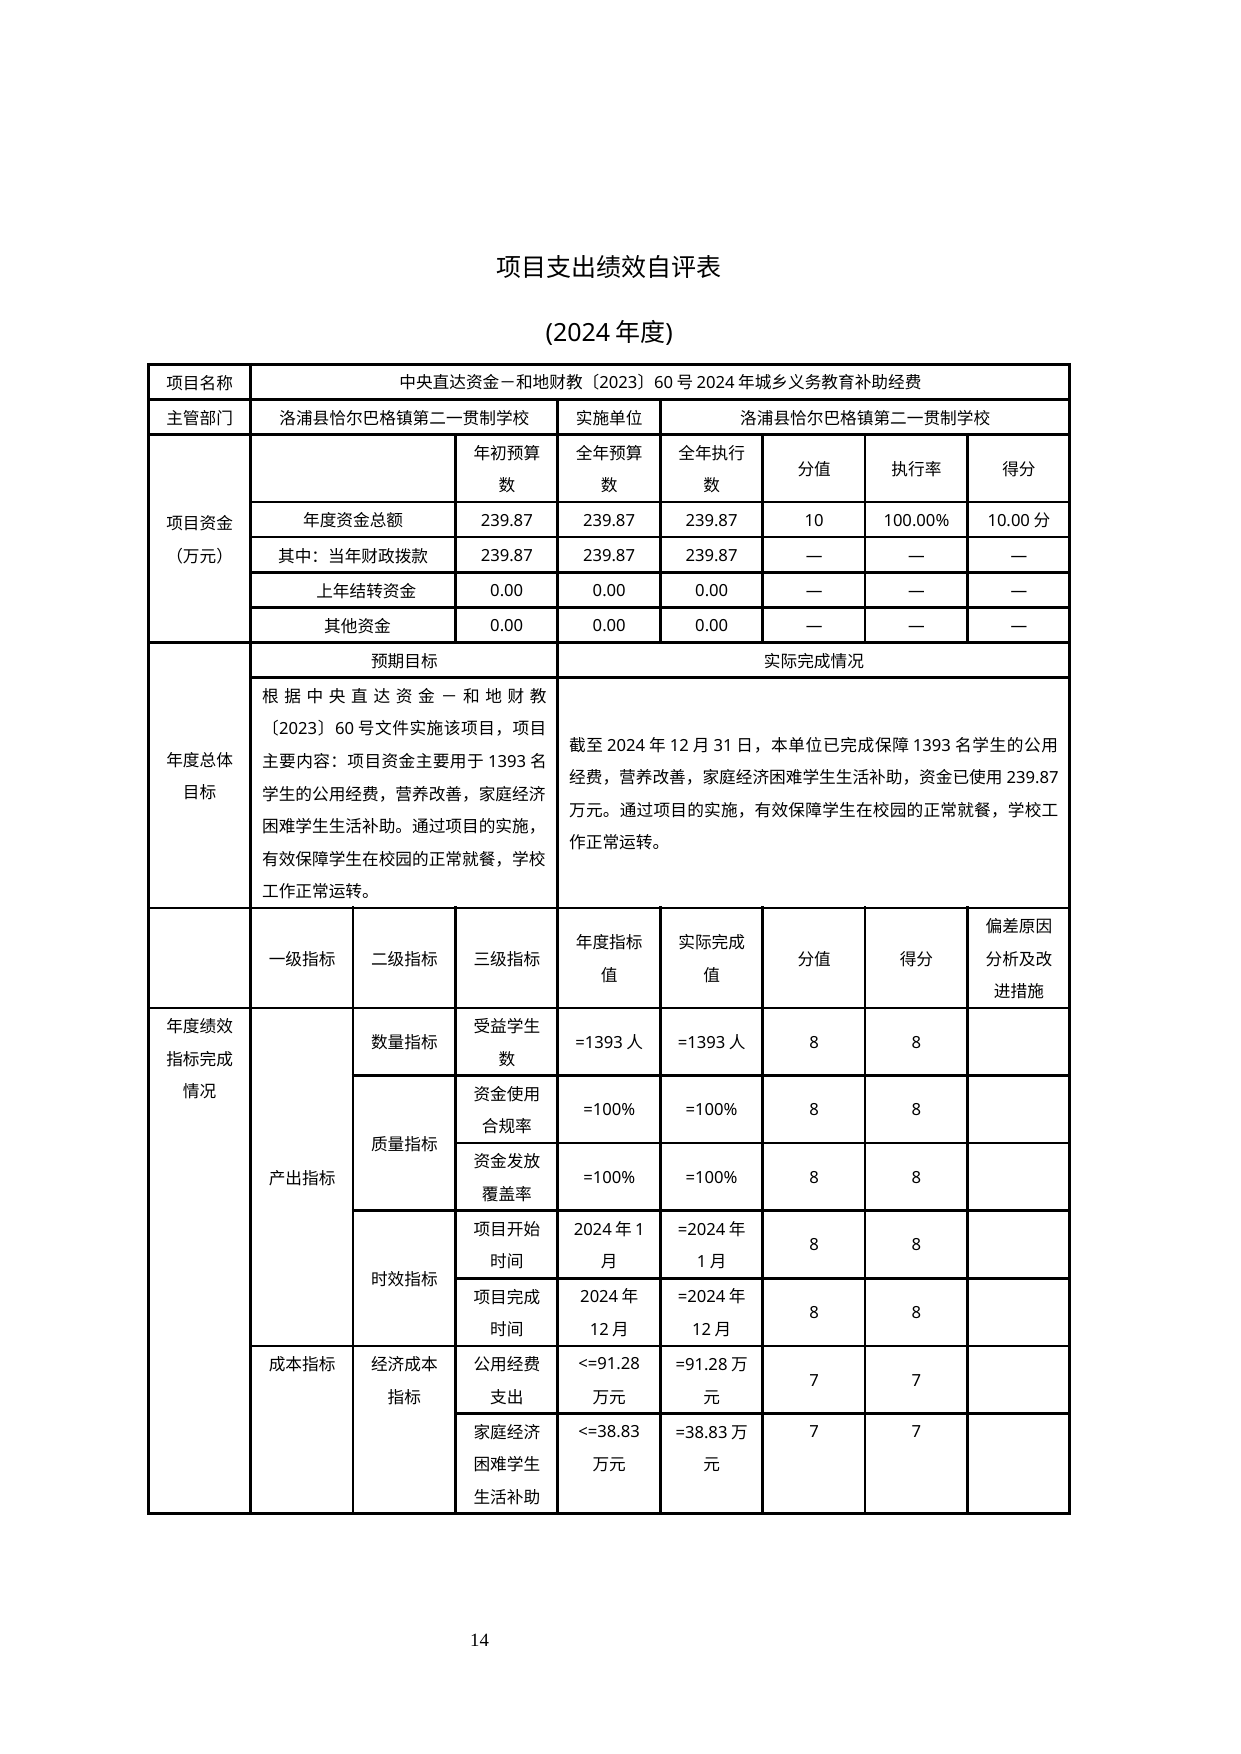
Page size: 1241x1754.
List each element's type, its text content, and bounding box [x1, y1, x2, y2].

table_header 项目支出绩效自评表 [148, 233, 1070, 298]
table_cell 执行率 [866, 436, 966, 501]
table_cell — [969, 609, 1068, 641]
table_cell [252, 436, 454, 501]
table_cell 项目完成时间 [457, 1280, 556, 1344]
table_cell 洛浦县恰尔巴格镇第二一贯制学校 [662, 401, 1068, 433]
table_cell [969, 1077, 1068, 1142]
table_cell 8 [764, 1212, 864, 1277]
table_cell =100% [559, 1144, 659, 1209]
table_cell [969, 1415, 1068, 1512]
table_cell =91.28万元 [662, 1347, 761, 1412]
table_cell 中央直达资金－和地财教〔2023〕60号2024年城乡义务教育补助经费 [252, 366, 1068, 398]
table_cell 数量指标 [354, 1009, 454, 1074]
table_cell 8 [866, 1212, 966, 1277]
table_cell 年度资金总额 [252, 503, 454, 536]
table_cell 上年结转资金 [252, 574, 454, 606]
table_cell 资金发放覆盖率 [457, 1144, 556, 1209]
table_cell 0.00 [457, 609, 556, 641]
table_cell 得分 [866, 909, 966, 1006]
table_cell =1393人 [662, 1009, 761, 1074]
table_cell 项目开始时间 [457, 1212, 556, 1277]
table_cell =38.83万元 [662, 1415, 761, 1512]
table_cell 年度总体目标 [150, 644, 249, 906]
table_cell 239.87 [559, 538, 659, 571]
table_cell 7 [764, 1415, 864, 1512]
table_cell 主管部门 [150, 401, 249, 433]
table_cell 二级指标 [354, 909, 454, 1006]
table_cell 偏差原因分析及改进措施 [969, 909, 1068, 1006]
table_cell 得分 [969, 436, 1068, 501]
table_cell =100% [559, 1077, 659, 1142]
table_cell 其他资金 [252, 609, 454, 641]
table_cell =2024年1月 [662, 1212, 761, 1277]
table_cell 8 [866, 1077, 966, 1142]
table_cell 实际完成值 [662, 909, 761, 1006]
table_cell 时效指标 [354, 1212, 454, 1344]
table_cell =100% [662, 1077, 761, 1142]
table_cell 根据中央直达资金－和地财教〔2023〕60号文件实施该项目，项目主要内容：项目资金主要用于1393名学生的公用经费，营养改善，家庭经济困难学生生活补助。通过项目的实施，有效保障学生在校园的正常就餐，学校工作正常运转。 [252, 679, 556, 906]
table_cell 年初预算数 [457, 436, 556, 501]
table_cell 分值 [764, 909, 864, 1006]
table_cell [969, 1280, 1068, 1344]
table_cell (2024年度) [148, 298, 1070, 363]
table_cell 0.00 [559, 574, 659, 606]
table_cell 家庭经济困难学生生活补助支出 [457, 1415, 556, 1512]
table_cell 实际完成情况 [559, 644, 1068, 676]
table_cell 100.00% [866, 503, 966, 536]
table_cell 分值 [764, 436, 864, 501]
table_cell =100% [662, 1144, 761, 1209]
table_cell — [969, 574, 1068, 606]
table_cell [969, 1144, 1068, 1209]
table_cell 7 [866, 1347, 966, 1412]
table_cell 8 [764, 1144, 864, 1209]
table_cell — [969, 538, 1068, 571]
table_cell — [866, 538, 966, 571]
table_cell 洛浦县恰尔巴格镇第二一贯制学校 [252, 401, 556, 433]
table_cell 8 [764, 1280, 864, 1344]
table_cell 0.00 [662, 574, 761, 606]
table_cell <=38.83万元 [559, 1415, 659, 1512]
table_cell 8 [866, 1144, 966, 1209]
table_cell 0.00 [559, 609, 659, 641]
table_cell [969, 1009, 1068, 1074]
table_cell — [764, 538, 864, 571]
table_cell 产出指标 [252, 1009, 352, 1344]
table_cell — [866, 609, 966, 641]
table_cell [969, 1347, 1068, 1412]
table_cell 资金使用合规率 [457, 1077, 556, 1142]
table_cell 年度绩效指标完成情况 [150, 1009, 249, 1512]
table_cell 10 [764, 503, 864, 536]
table_cell 8 [866, 1009, 966, 1074]
table_cell [969, 1212, 1068, 1277]
table_cell =2024年12月 [662, 1280, 761, 1344]
table_cell 8 [866, 1280, 966, 1344]
table_cell 7 [764, 1347, 864, 1412]
table_cell [150, 909, 249, 1006]
table_cell 项目资金 （万元） [150, 436, 249, 641]
table_cell 8 [764, 1009, 864, 1074]
table_cell 截至2024年12月31日，本单位已完成保障1393名学生的公用经费，营养改善，家庭经济困难学生生活补助，资金已使用239.87万元。通过项目的实施，有效保障学生在校园的正常就餐，学校工作正常运转。 [559, 679, 1068, 906]
table_cell 239.87 [559, 503, 659, 536]
table_cell 239.87 [457, 503, 556, 536]
table_cell 年度指标值 [559, 909, 659, 1006]
table_cell 2024年12月 [559, 1280, 659, 1344]
table_cell 三级指标 [457, 909, 556, 1006]
table_cell 项目名称 [150, 366, 249, 398]
table_cell 预期目标 [252, 644, 556, 676]
table_cell 239.87 [662, 538, 761, 571]
table_cell <=91.28万元 [559, 1347, 659, 1412]
table_cell — [764, 609, 864, 641]
table_cell 2024年1月 [559, 1212, 659, 1277]
table_cell 其中：当年财政拨款 [252, 538, 454, 571]
table_cell 受益学生数 [457, 1009, 556, 1074]
table_cell 239.87 [457, 538, 556, 571]
table_cell — [764, 574, 864, 606]
table_cell — [866, 574, 966, 606]
table_cell 经济成本指标 [354, 1347, 454, 1512]
table_cell 全年预算数 [559, 436, 659, 501]
table_cell 成本指标 [252, 1347, 352, 1512]
table_cell 公用经费支出 [457, 1347, 556, 1412]
table_cell 全年执行数 [662, 436, 761, 501]
table_cell 质量指标 [354, 1077, 454, 1209]
table_cell 一级指标 [252, 909, 352, 1006]
table_cell 239.87 [662, 503, 761, 536]
table_cell 8 [764, 1077, 864, 1142]
table_cell 0.00 [457, 574, 556, 606]
table_cell 7 [866, 1415, 966, 1512]
table_cell =1393人 [559, 1009, 659, 1074]
table_cell 实施单位 [559, 401, 659, 433]
table_cell 0.00 [662, 609, 761, 641]
table_cell 10.00分 [969, 503, 1068, 536]
